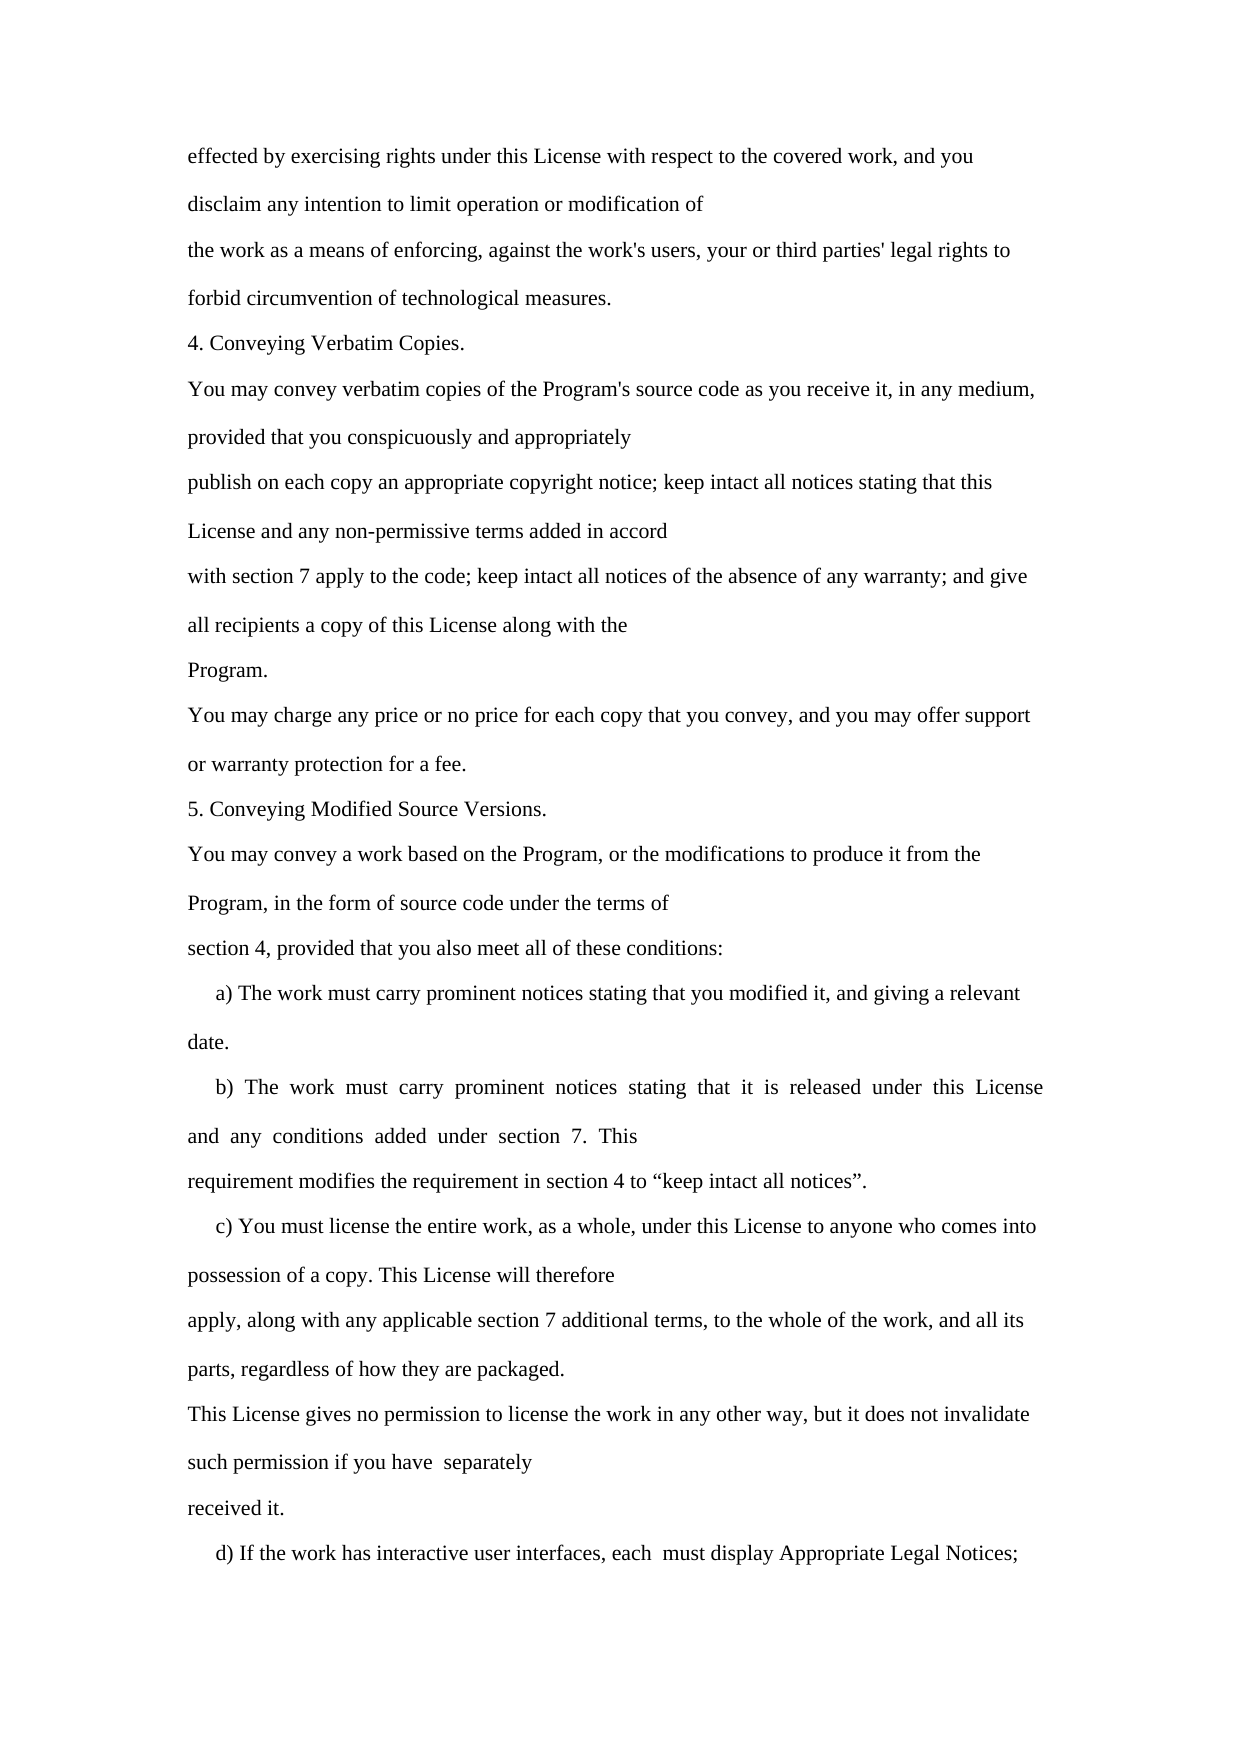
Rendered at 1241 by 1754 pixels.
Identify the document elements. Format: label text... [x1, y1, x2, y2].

text with section 7 apply to the code; keep intact all notices of the absence of any warranty; and give all recipients a copy of this License along with the [187, 559, 1053, 641]
text Program. [187, 653, 1053, 686]
text You may charge any price or no price for each copy that you convey, and you may offer support or warranty protection for a fee. [187, 698, 1053, 780]
text 5. Conveying Modified Source Versions. [187, 792, 1053, 825]
text section 4, provided that you also meet all of these conditions: [187, 931, 1053, 964]
text You may convey verbatim copies of the Program's source code as you receive it, in any medium, provided that you conspicuously and appropriately [187, 372, 1053, 453]
text the work as a means of enforcing, against the work's users, your or third parties' legal rights to forbid circumvention of technological measures. [187, 233, 1053, 314]
text  c) You must license the entire work, as a whole, under this License to anyone who comes into possession of a copy. This License will therefore [187, 1209, 1053, 1291]
text  a) The work must carry prominent notices stating that you modified it, and giving a relevant date. [187, 976, 1053, 1058]
text received it. [187, 1491, 1053, 1523]
text requirement modifies the requirement in section 4 to “keep intact all notices”. [187, 1164, 1053, 1197]
text effected by exercising rights under this License with respect to the covered work, and you disclaim any intention to limit operation or modification of [187, 139, 1053, 220]
text This License gives no permission to license the work in any other way, but it does not invalidate such permission if you have separately [187, 1397, 1053, 1478]
text  b) The work must carry prominent notices stating that it is released under this License and any conditions added under section 7. This [187, 1070, 1053, 1152]
text You may convey a work based on the Program, or the modifications to produce it from the Program, in the form of source code under the terms of [187, 837, 1053, 919]
text publish on each copy an appropriate copyright notice; keep intact all notices stating that this License and any non-permissive terms added in accord [187, 466, 1053, 547]
text apply, along with any applicable section 7 additional terms, to the whole of the work, and all its parts, regardless of how they are packaged. [187, 1303, 1053, 1384]
text 4. Conveying Verbatim Copies. [187, 327, 1053, 359]
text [187, 1536, 1053, 1568]
